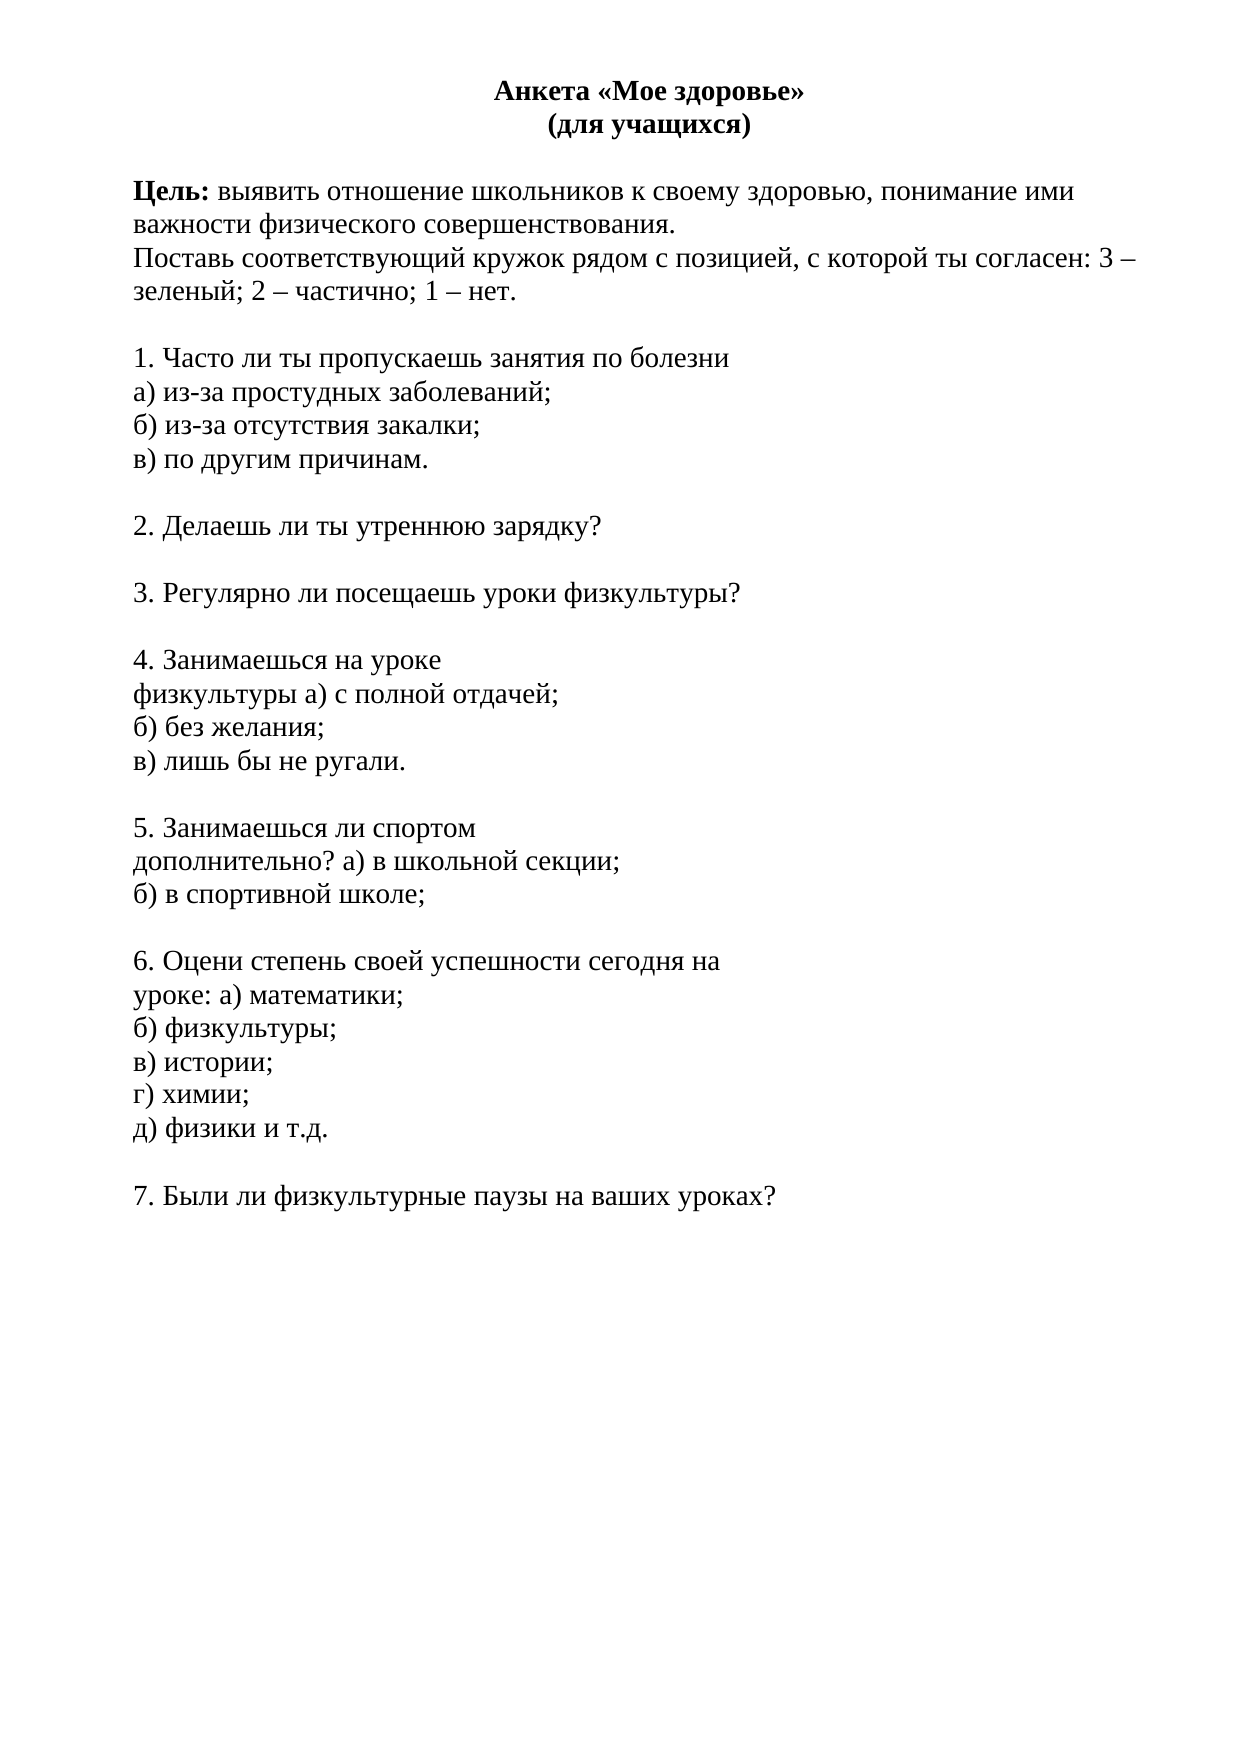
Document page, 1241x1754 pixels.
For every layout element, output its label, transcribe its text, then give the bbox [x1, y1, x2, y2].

list Регулярно ли посещаешь уроки физкультуры? [133, 575, 1223, 608]
text в) лишь бы не ругали. [133, 743, 1223, 776]
text д) физики и т.д. [133, 1111, 1223, 1144]
text Цель: выявить отношение школьников к своему здоровью, понимание ими важности физического совершенствования. [133, 173, 1077, 240]
text б) в спортивной школе; [133, 877, 1223, 910]
list Делаешь ли ты утреннюю зарядку? [133, 508, 1223, 541]
list Занимаешься на уроке физкультуры а) с полной отдачей; [133, 642, 613, 709]
list Были ли физкультурные паузы на ваших уроках? [133, 1178, 1223, 1211]
text б) физкультуры; в) истории; [133, 1011, 339, 1078]
text г) химии; [133, 1078, 1223, 1111]
text Поставь соответствующий кружок рядом с позицией, с которой ты согласен: 3 – зеленый; 2 – частично; 1 – нет. [133, 240, 1137, 307]
list Занимаешься ли спортом дополнительно? а) в школьной секции; [133, 810, 685, 877]
text б) без желания; [133, 709, 1223, 743]
text б) из-за отсутствия закалки; в) по другим причинам. [133, 407, 482, 474]
list Оцени степень своей успешности сегодня на уроке: а) математики; [133, 943, 807, 1011]
subtitle Анкета «Мое здоровье» (для учащихся) [493, 73, 805, 140]
list Часто ли ты пропускаешь занятия по болезни а) из-за простудных заболеваний; [133, 340, 730, 407]
